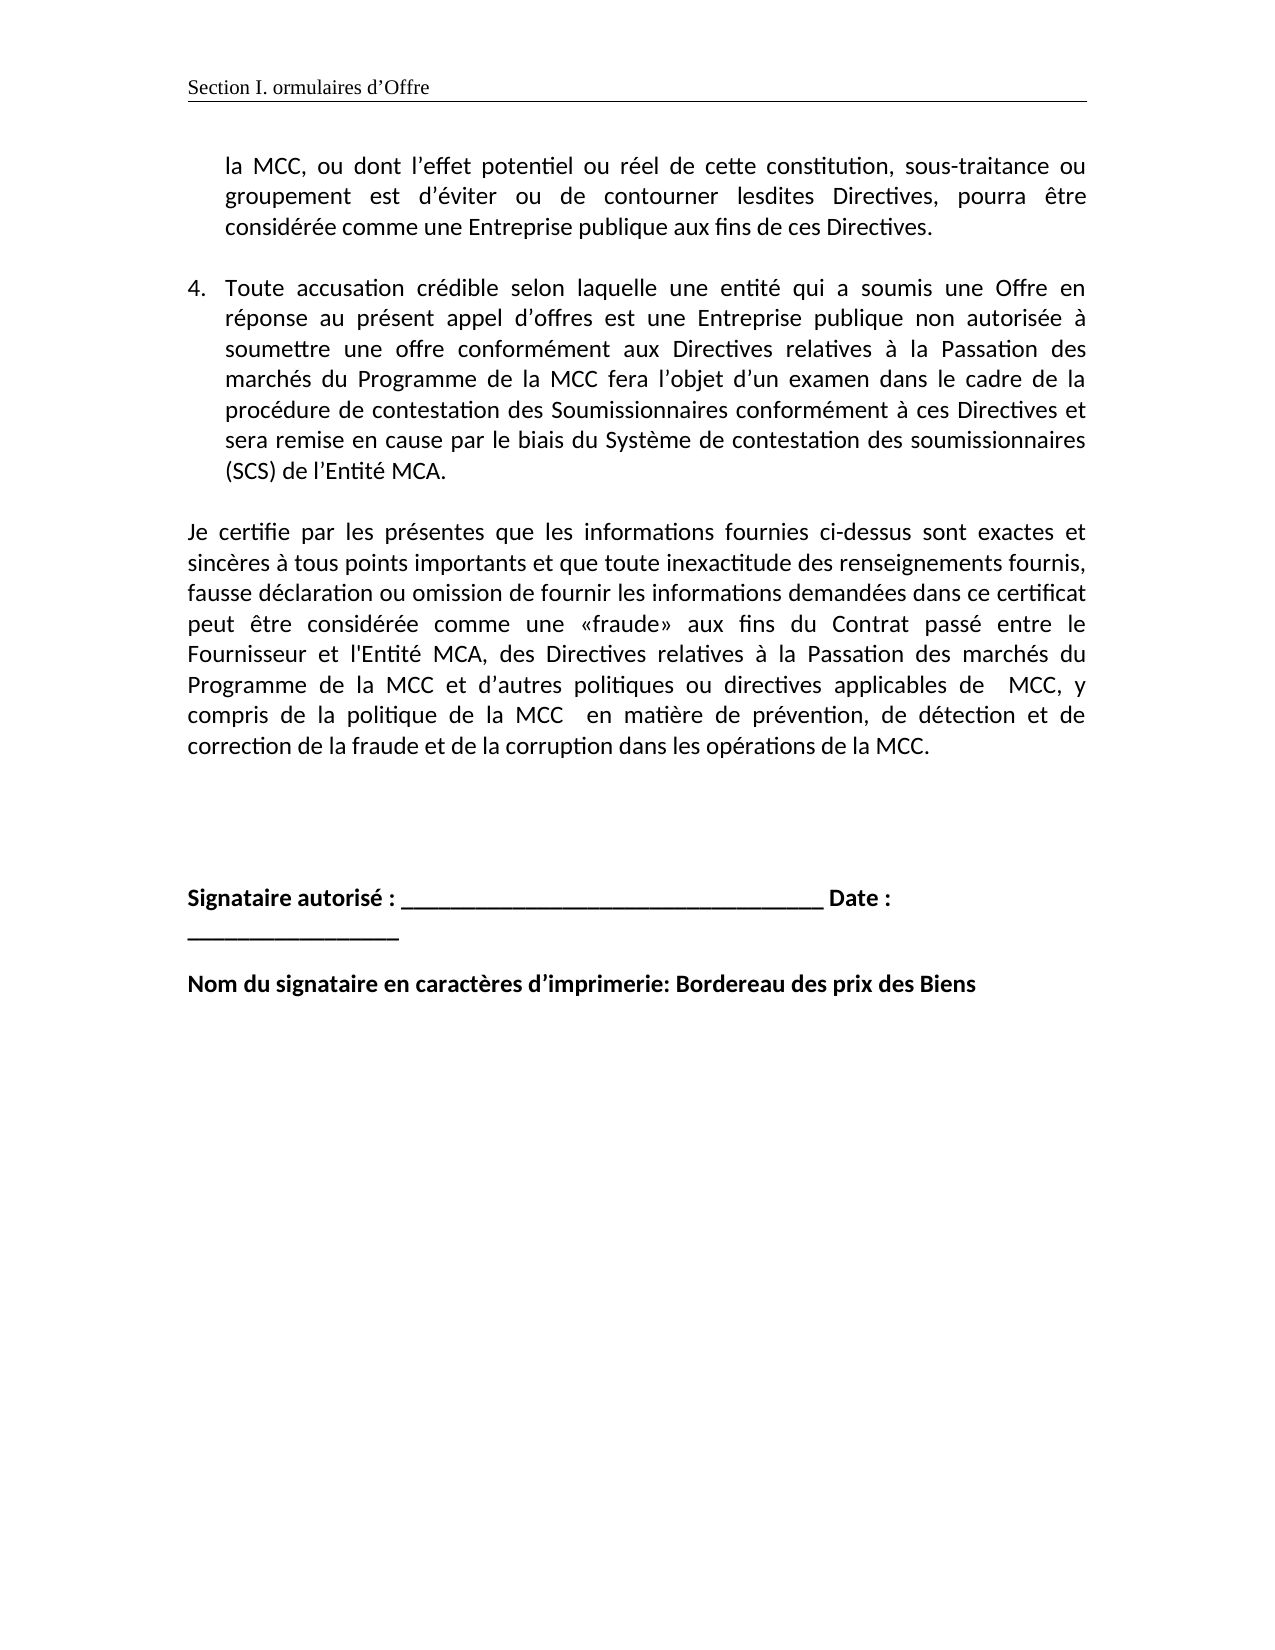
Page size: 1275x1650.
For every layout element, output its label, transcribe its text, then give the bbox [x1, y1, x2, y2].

list Toute accusation crédible selon laquelle une entité qui a soumis une Offre en réponse au présent appel d’offres est une Entreprise publique non autorisée à soumettre une offre conformément aux Directives relatives à la Passation des marchés du Programme de la MCC fera l’objet d’un examen dans le cadre de la procédure de contestation des Soumissionnaires conformément à ces Directives et sera remise en cause par le biais du Système de contestation des soumissionnaires (SCS) de l’Entité MCA. [187, 272, 1087, 486]
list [187, 150, 1087, 242]
text Signataire autorisé : __________________________________ Date : _________________ [187, 882, 1087, 943]
text Je certifie par les présentes que les informations fournies ci-dessus sont exactes et sincères à tous points importants et que toute inexactitude des renseignements fournis, fausse déclaration ou omission de fournir les informations demandées dans ce certificat peut être considérée comme une «fraude» aux fins du Contrat passé entre le Fournisseur et l'Entité MCA, des Directives relatives à la Passation des marchés du Programme de la MCC et d’autres politiques ou directives applicables de MCC, y compris de la politique de la MCC en matière de prévention, de détection et de correction de la fraude et de la corruption dans les opérations de la MCC. [187, 516, 1087, 760]
text Nom du signataire en caractères d’imprimerie: Bordereau des prix des Biens [187, 968, 1087, 999]
